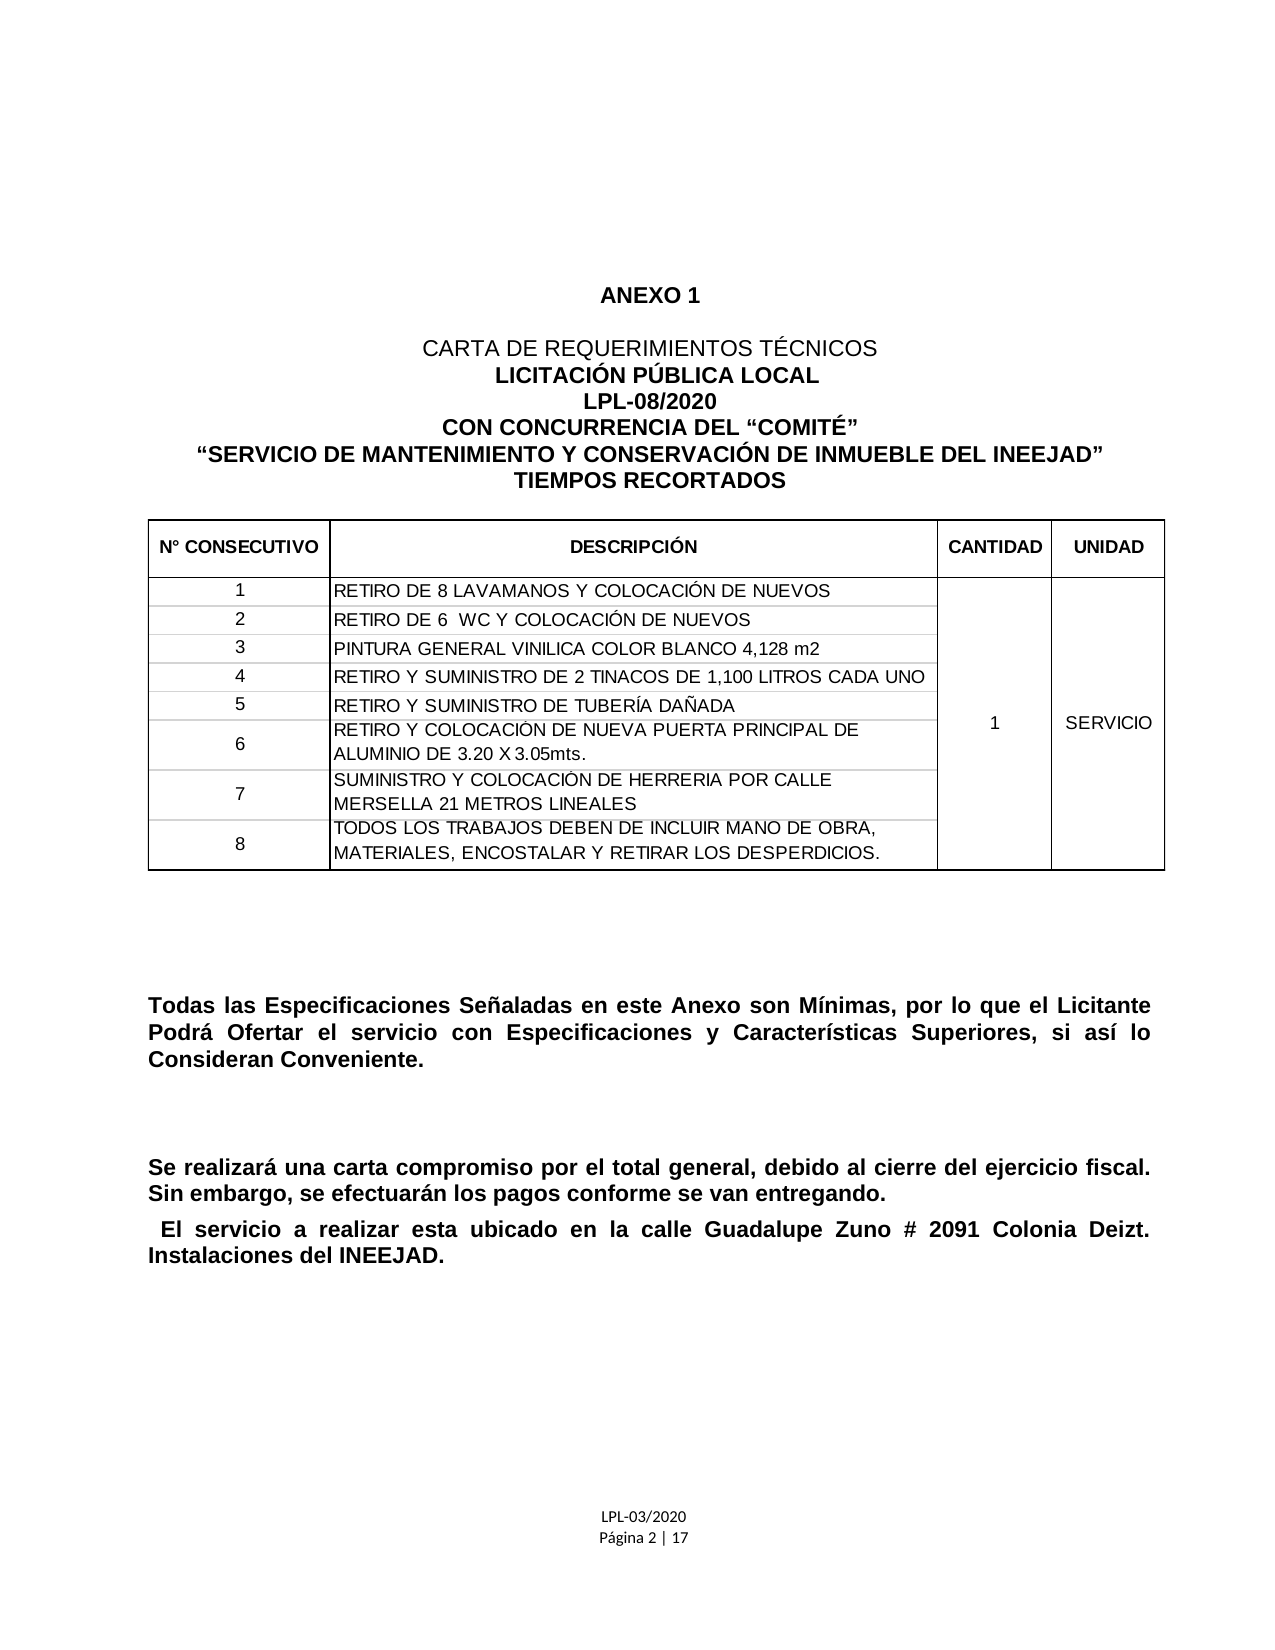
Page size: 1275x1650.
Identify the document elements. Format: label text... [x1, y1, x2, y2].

text Todas las Especificaciones Señaladas en este Anexo son Mínimas, por lo que el Licitante Podrá Ofertar el servicio con Especificaciones y Características Superiores, si así lo Consideran Conveniente. [148, 991, 1152, 1072]
text Se realizará una carta compromiso por el total general, debido al cierre del ejercicio fiscal. Sin embargo, se efectuarán los pagos conforme se van entregando. [148, 1153, 1152, 1206]
text CON CONCURRENCIA DEL “COMITÉ” [148, 414, 1152, 441]
text LPL-08/2020 [148, 388, 1152, 414]
text El servicio a realizar esta ubicado en la calle Guadalupe Zuno # 2091 Colonia Deizt. Instalaciones del INEEJAD. [148, 1216, 1152, 1268]
text “SERVICIO DE MANTENIMIENTO Y CONSERVACIÓN DE INMUEBLE DEL INEEJAD” TIEMPOS RECORTADOS [148, 441, 1152, 493]
text LICITACIÓN PÚBLICA LOCAL [148, 362, 1167, 388]
text ANEXO 1 [148, 282, 1152, 309]
text CARTA DE REQUERIMIENTOS TÉCNICOS [148, 335, 1152, 362]
